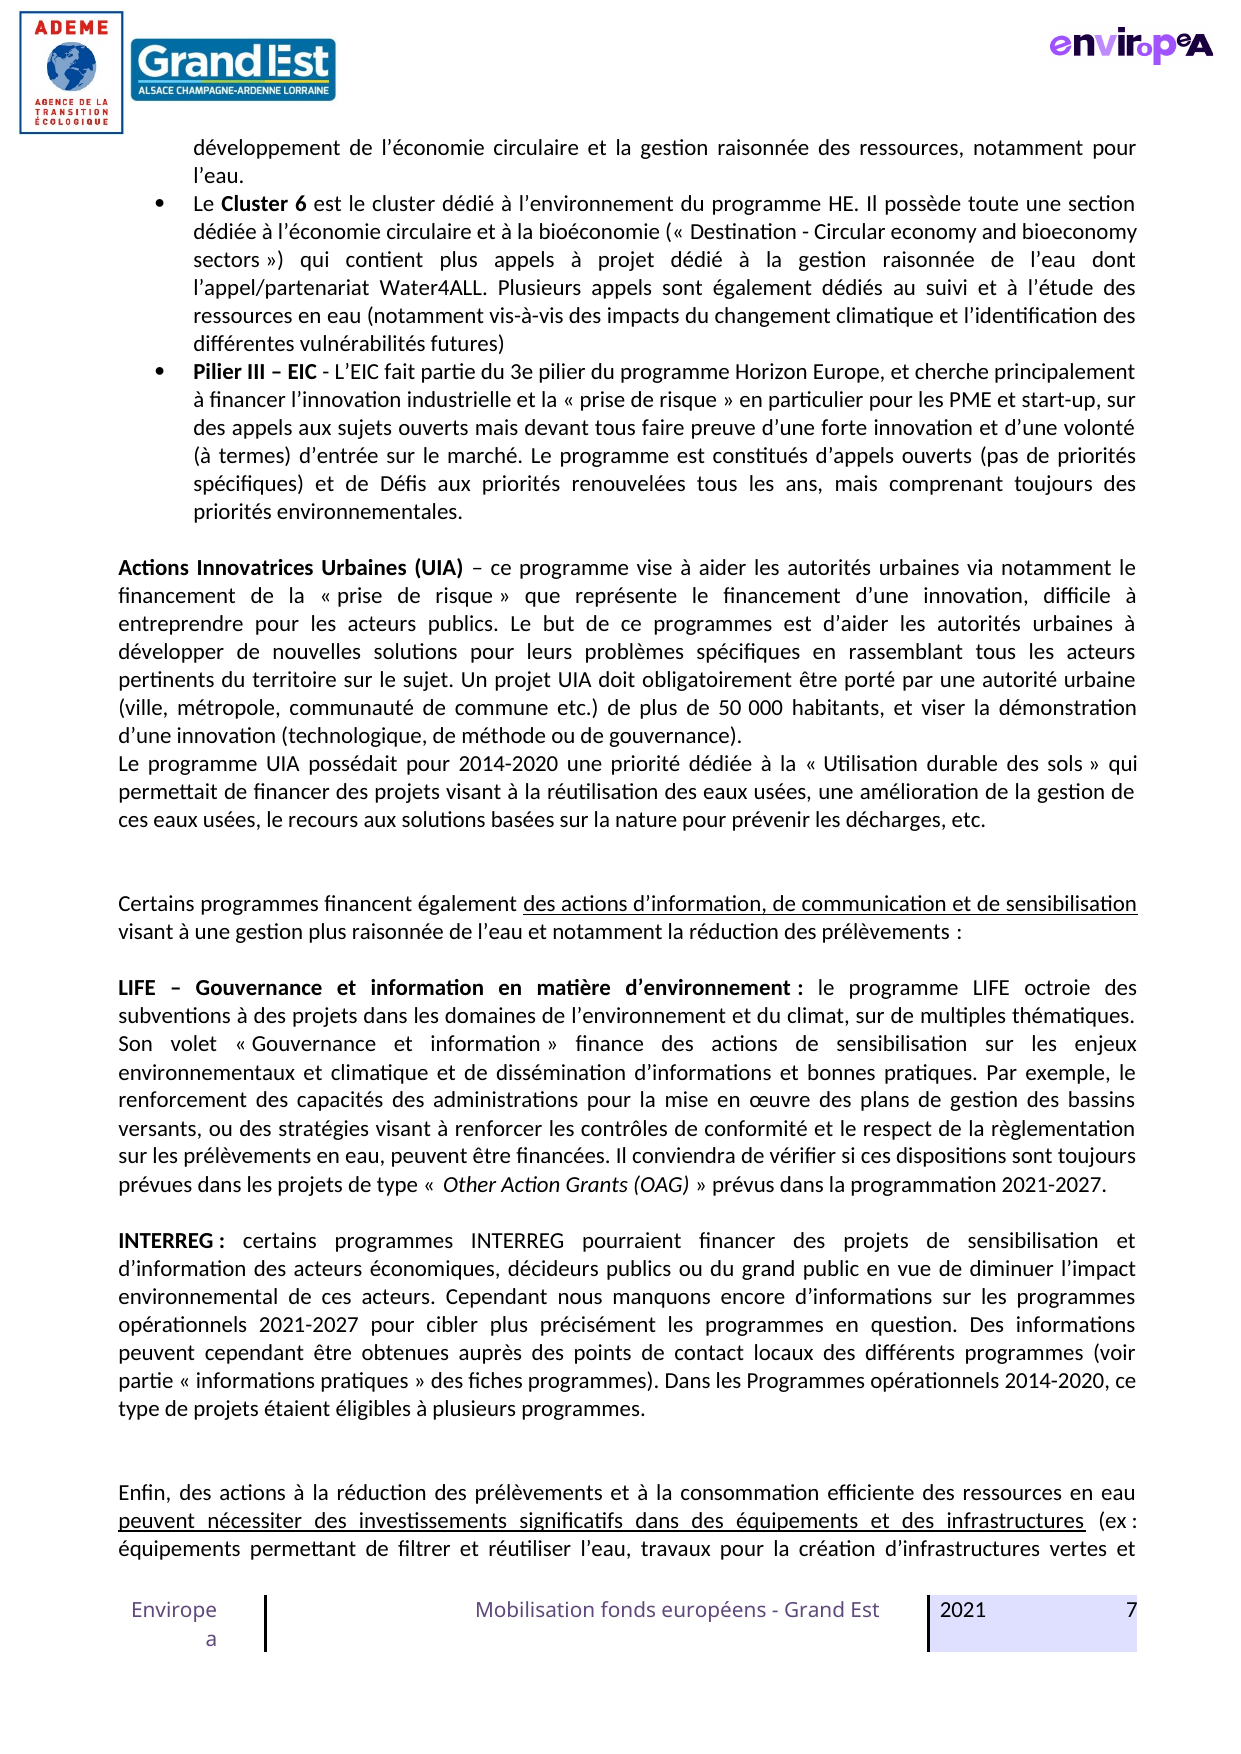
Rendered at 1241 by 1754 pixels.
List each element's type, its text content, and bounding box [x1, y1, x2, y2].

text LIFE – Gouvernance et information en matière d’environnement : le programme LIFE octroie des subventions à des projets dans les domaines de l’environnement et du climat, sur de multiples thématiques. Son volet « Gouvernance et information » finance des actions de sensibilisation sur les enjeux environnementaux et climatique et de dissémination d’informations et bonnes pratiques. Par exemple, le renforcement des capacités des administrations pour la mise en œuvre des plans de gestion des bassins versants, ou des stratégies visant à renforcer les contrôles de conformité et le respect de la règlementation sur les prélèvements en eau, peuvent être financées. Il conviendra de vérifier si ces dispositions sont toujours prévues dans les projets de type « Other Action Grants (OAG) » prévus dans la programmation 2021-2027. [118, 973, 1138, 1198]
text INTERREG : certains programmes INTERREG pourraient financer des projets de sensibilisation et d’information des acteurs économiques, décideurs publics ou du grand public en vue de diminuer l’impact environnemental de ces acteurs. Cependant nous manquons encore d’informations sur les programmes opérationnels 2021-2027 pour cibler plus précisément les programmes en question. Des informations peuvent cependant être obtenues auprès des points de contact locaux des différents programmes (voir partie « informations pratiques » des fiches programmes). Dans les Programmes opérationnels 2014-2020, ce type de projets étaient éligibles à plusieurs programmes. [118, 1226, 1138, 1422]
text Certains programmes financent également des actions d’information, de communication et de sensibilisation visant à une gestion plus raisonnée de l’eau et notamment la réduction des prélèvements : [118, 889, 1138, 946]
text Le programme UIA possédait pour 2014-2020 une priorité dédiée à la « Utilisation durable des sols » qui permettait de financer des projets visant à la réutilisation des eaux usées, une amélioration de la gestion de ces eaux usées, le recours aux solutions basées sur la nature pour prévenir les décharges, etc. [118, 749, 1138, 833]
picture [1050, 27, 1214, 65]
list Pilier III – EIC - L’EIC fait partie du 3e pilier du programme Horizon Europe, et cherche principalement à financer l’innovation industrielle et la « prise de risque » en particulier pour les PME et start-up, sur des appels aux sujets ouverts mais devant tous faire preuve d’une forte innovation et d’une volonté (à termes) d’entrée sur le marché. Le programme est constitués d’appels ouverts (pas de priorités spécifiques) et de Défis aux priorités renouvelées tous les ans, mais comprenant toujours des priorités environnementales. [156, 357, 1138, 525]
picture [5, 7, 339, 138]
text Actions Innovatrices Urbaines (UIA) – ce programme vise à aider les autorités urbaines via notamment le financement de la « prise de risque » que représente le financement d’une innovation, difficile à entreprendre pour les acteurs publics. Le but de ce programmes est d’aider les autorités urbaines à développer de nouvelles solutions pour leurs problèmes spécifiques en rassemblant tous les acteurs pertinents du territoire sur le sujet. Un projet UIA doit obligatoirement être porté par une autorité urbaine (ville, métropole, communauté de commune etc.) de plus de 50 000 habitants, et viser la démonstration d’une innovation (technologique, de méthode ou de gouvernance). [118, 553, 1138, 749]
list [156, 133, 1138, 189]
list Le Cluster 6 est le cluster dédié à l’environnement du programme HE. Il possède toute une section dédiée à l’économie circulaire et à la bioéconomie (« Destination - Circular economy and bioeconomy sectors ») qui contient plus appels à projet dédié à la gestion raisonnée de l’eau dont l’appel/partenariat Water4ALL. Plusieurs appels sont également dédiés au suivi et à l’étude des ressources en eau (notamment vis-à-vis des impacts du changement climatique et l’identification des différentes vulnérabilités futures) [156, 189, 1138, 357]
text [118, 1478, 1138, 1562]
